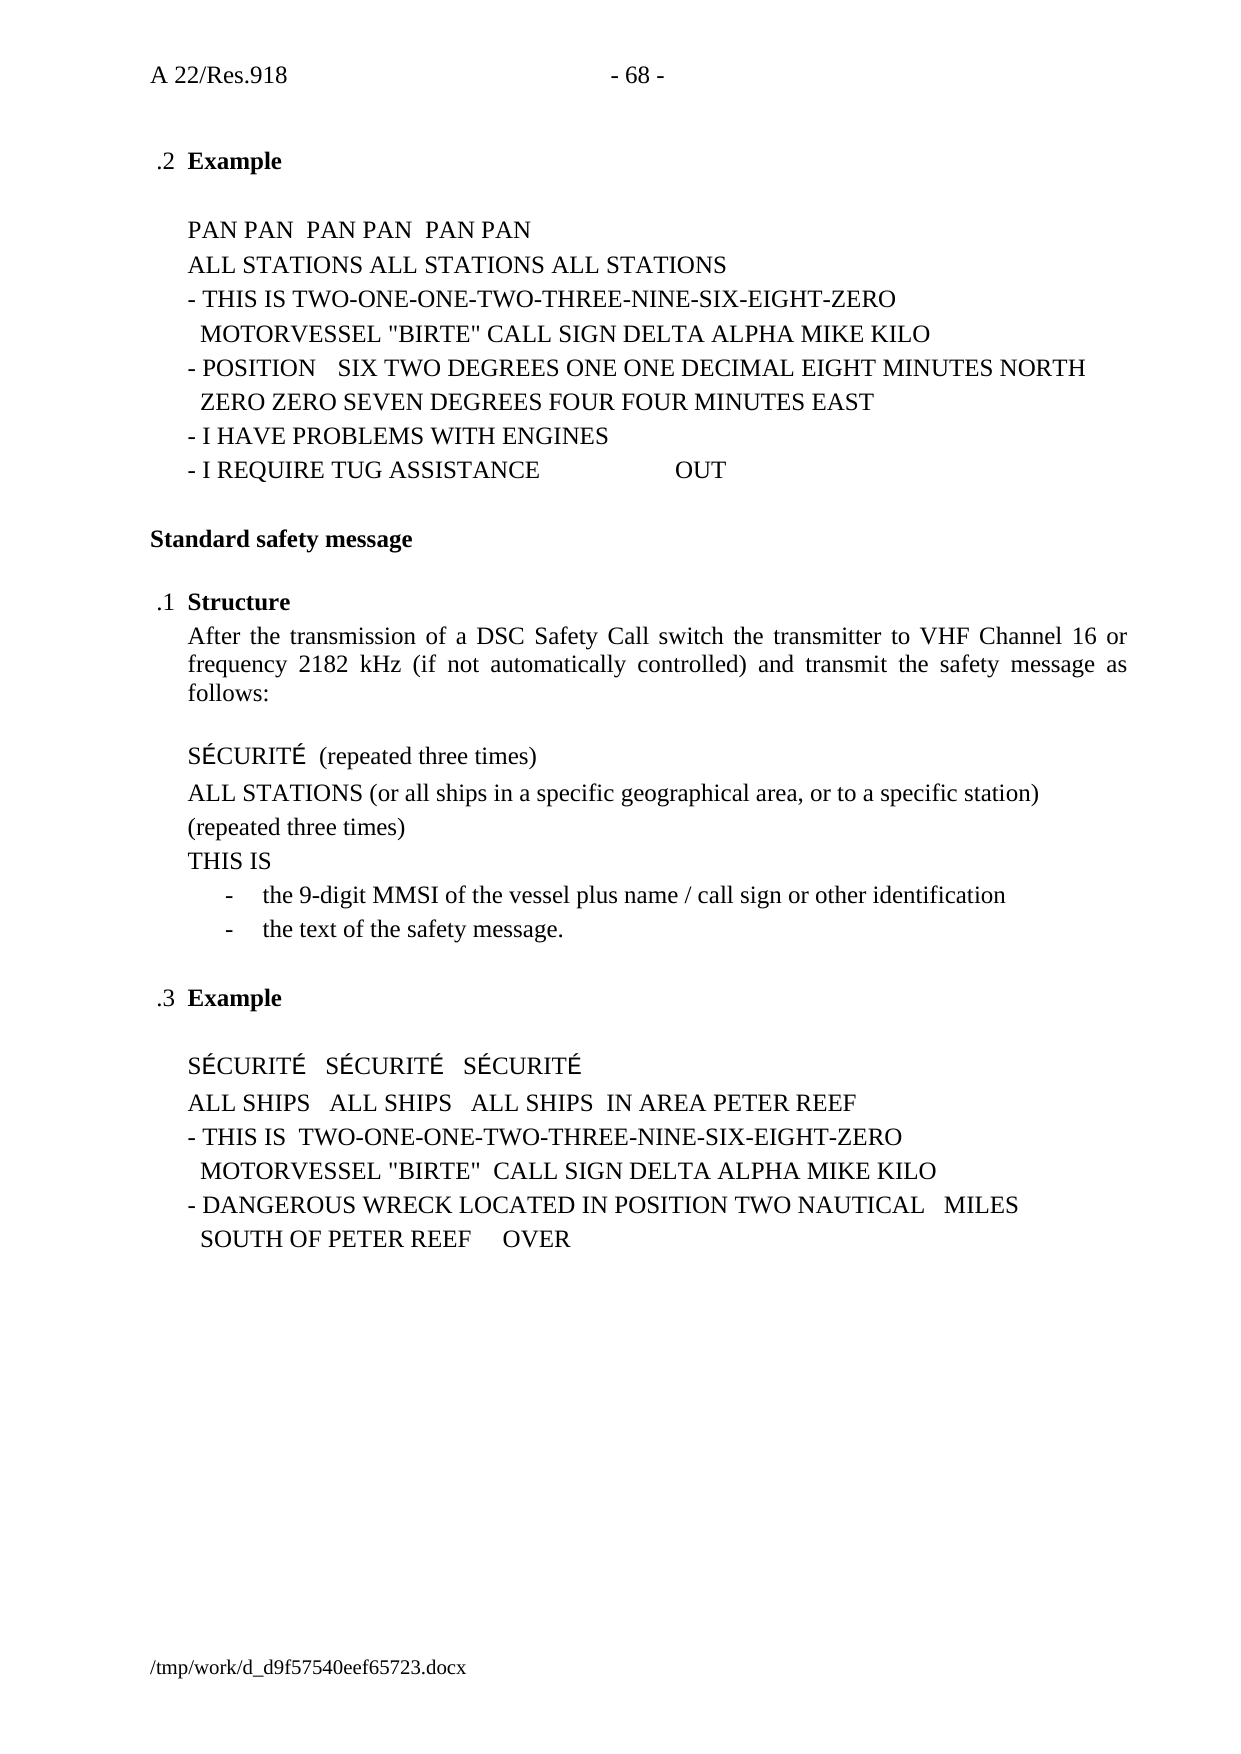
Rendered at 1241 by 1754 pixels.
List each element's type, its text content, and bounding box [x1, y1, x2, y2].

text SÉCURITÉ (repeated three times) [150, 741, 1128, 772]
text ALL STATIONS ALL STATIONS ALL STATIONS [150, 250, 1128, 278]
text - I HAVE PROBLEMS WITH ENGINES [150, 421, 1128, 450]
text - THIS IS TWO-ONE-ONE-TWO-THREE-NINE-SIX-EIGHT-ZERO [150, 284, 1128, 313]
text SÉCURITÉ SÉCURITÉ SÉCURITÉ [150, 1051, 1128, 1082]
text SOUTH OF PETER REEF OVER [150, 1224, 1128, 1253]
text ALL STATIONS (or all ships in a specific geographical area, or to a specific station) [150, 778, 1128, 807]
text MOTORVESSEL "BIRTE" CALL SIGN DELTA ALPHA MIKE KILO [150, 1156, 1128, 1185]
text - THIS IS TWO-ONE-ONE-TWO-THREE-NINE-SIX-EIGHT-ZERO [150, 1122, 1128, 1151]
text - DANGEROUS WRECK LOCATED IN POSITION TWO NAUTICAL MILES [150, 1190, 1128, 1219]
subtitle Standard safety message [150, 524, 1128, 552]
text .2 Example [150, 146, 1128, 175]
text - POSITION SIX TWO DEGREES ONE ONE DECIMAL EIGHT MINUTES NORTH [150, 353, 1128, 382]
text - the 9-digit MMSI of the vessel plus name / call sign or other identification [150, 880, 1128, 909]
text .1 Structure [150, 587, 1128, 615]
text - the text of the safety message. [150, 914, 1128, 943]
text PAN PAN PAN PAN PAN PAN [150, 215, 1128, 244]
text THIS IS [150, 846, 1128, 875]
text .3 Example [150, 983, 1128, 1012]
text After the transmission of a DSC Safety Call switch the transmitter to VHF Channel 16 or frequency 2182 kHz (if not automatically controlled) and transmit the safety message as follows: [187, 621, 1128, 707]
text ALL SHIPS ALL SHIPS ALL SHIPS IN AREA PETER REEF [150, 1088, 1128, 1117]
text - I REQUIRE TUG ASSISTANCE OUT [150, 455, 1128, 484]
text (repeated three times) [150, 812, 1128, 841]
text MOTORVESSEL "BIRTE" CALL SIGN DELTA ALPHA MIKE KILO [150, 319, 1128, 347]
text ZERO ZERO SEVEN DEGREES FOUR FOUR MINUTES EAST [150, 387, 1128, 416]
